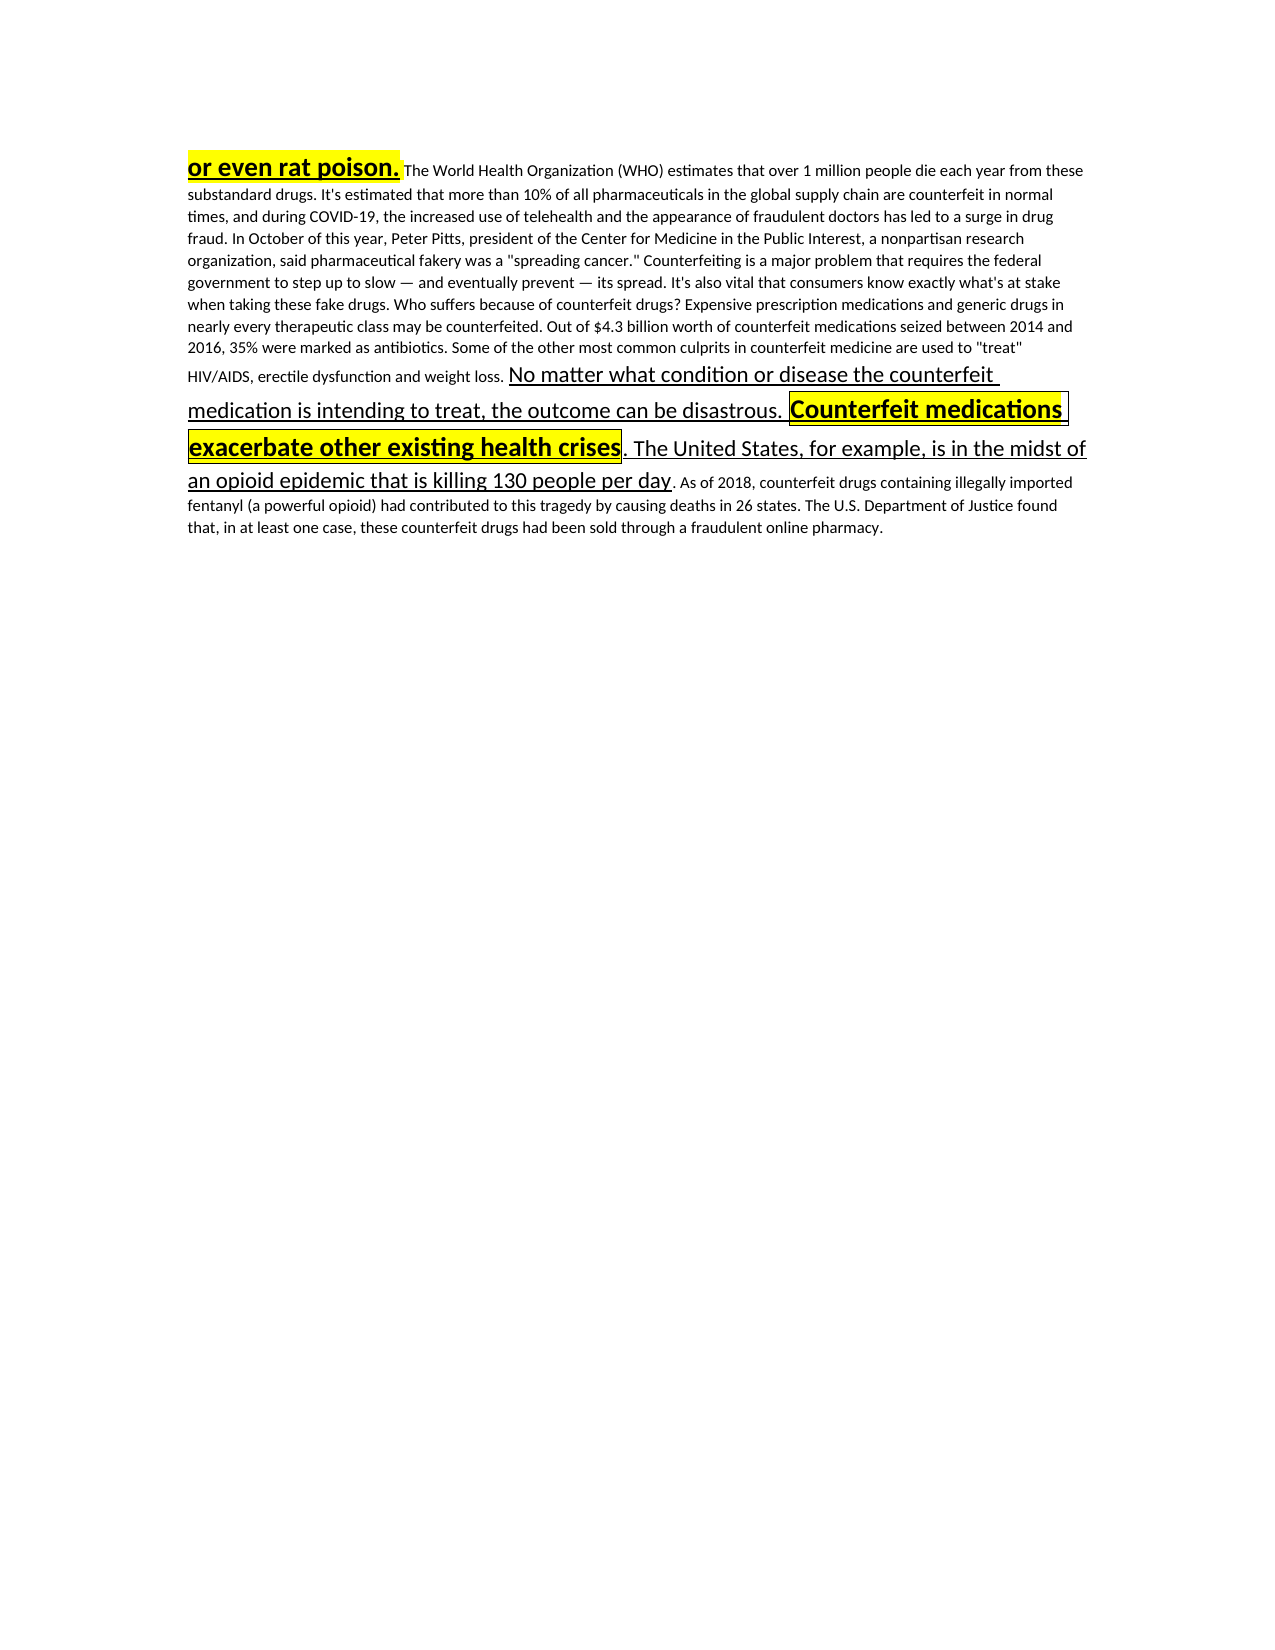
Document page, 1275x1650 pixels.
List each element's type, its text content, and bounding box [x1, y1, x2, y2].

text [187, 150, 1087, 458]
